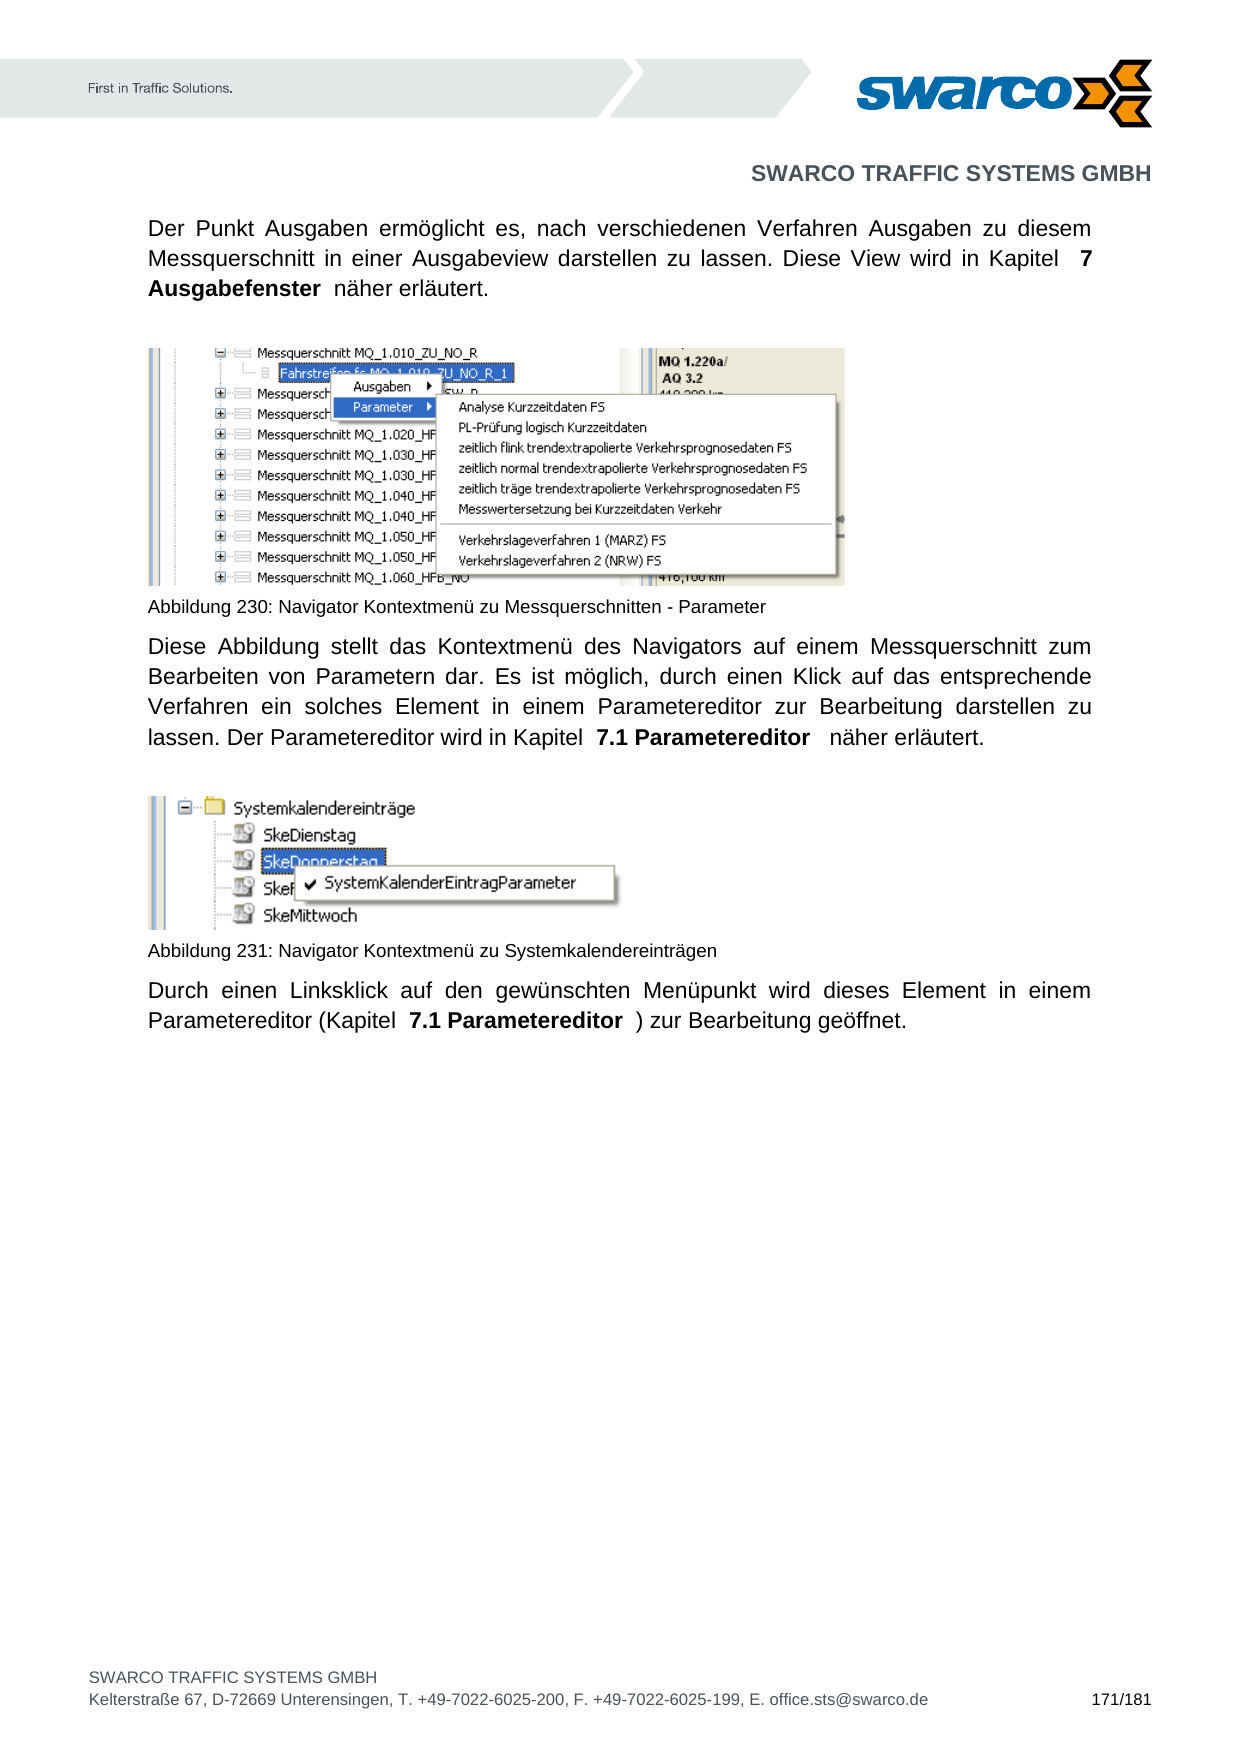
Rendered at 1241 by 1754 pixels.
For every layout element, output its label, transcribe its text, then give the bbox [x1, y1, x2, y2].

text Abbildung 231: Navigator Kontextmenü zu Systemkalendereinträgen [148, 939, 1092, 961]
text Der Punkt Ausgaben ermöglicht es, nach verschiedenen Verfahren Ausgaben zu diesem Messquerschnitt in einer Ausgabeview darstellen zu lassen. Diese View wird in Kapitel 7 Ausgabefenster näher erläutert. [148, 215, 1092, 301]
text Diese Abbildung stellt das Kontextmenü des Navigators auf einem Messquerschnitt zum Bearbeiten von Parametern dar. Es ist möglich, durch einen Klick auf das entsprechende Verfahren ein solches Element in einem Parametereditor zur Bearbeitung darstellen zu lassen. Der Parametereditor wird in Kapitel 7.1 Parametereditor näher erläutert. [148, 633, 1092, 750]
picture [147, 796, 642, 930]
picture [147, 348, 845, 586]
text Durch einen Linksklick auf den gewünschten Menüpunkt wird dieses Element in einem Parametereditor (Kapitel 7.1 Parametereditor ) zur Bearbeitung geöffnet. [148, 977, 1092, 1033]
text Abbildung 230: Navigator Kontextmenü zu Messquerschnitten - Parameter [148, 596, 1092, 617]
